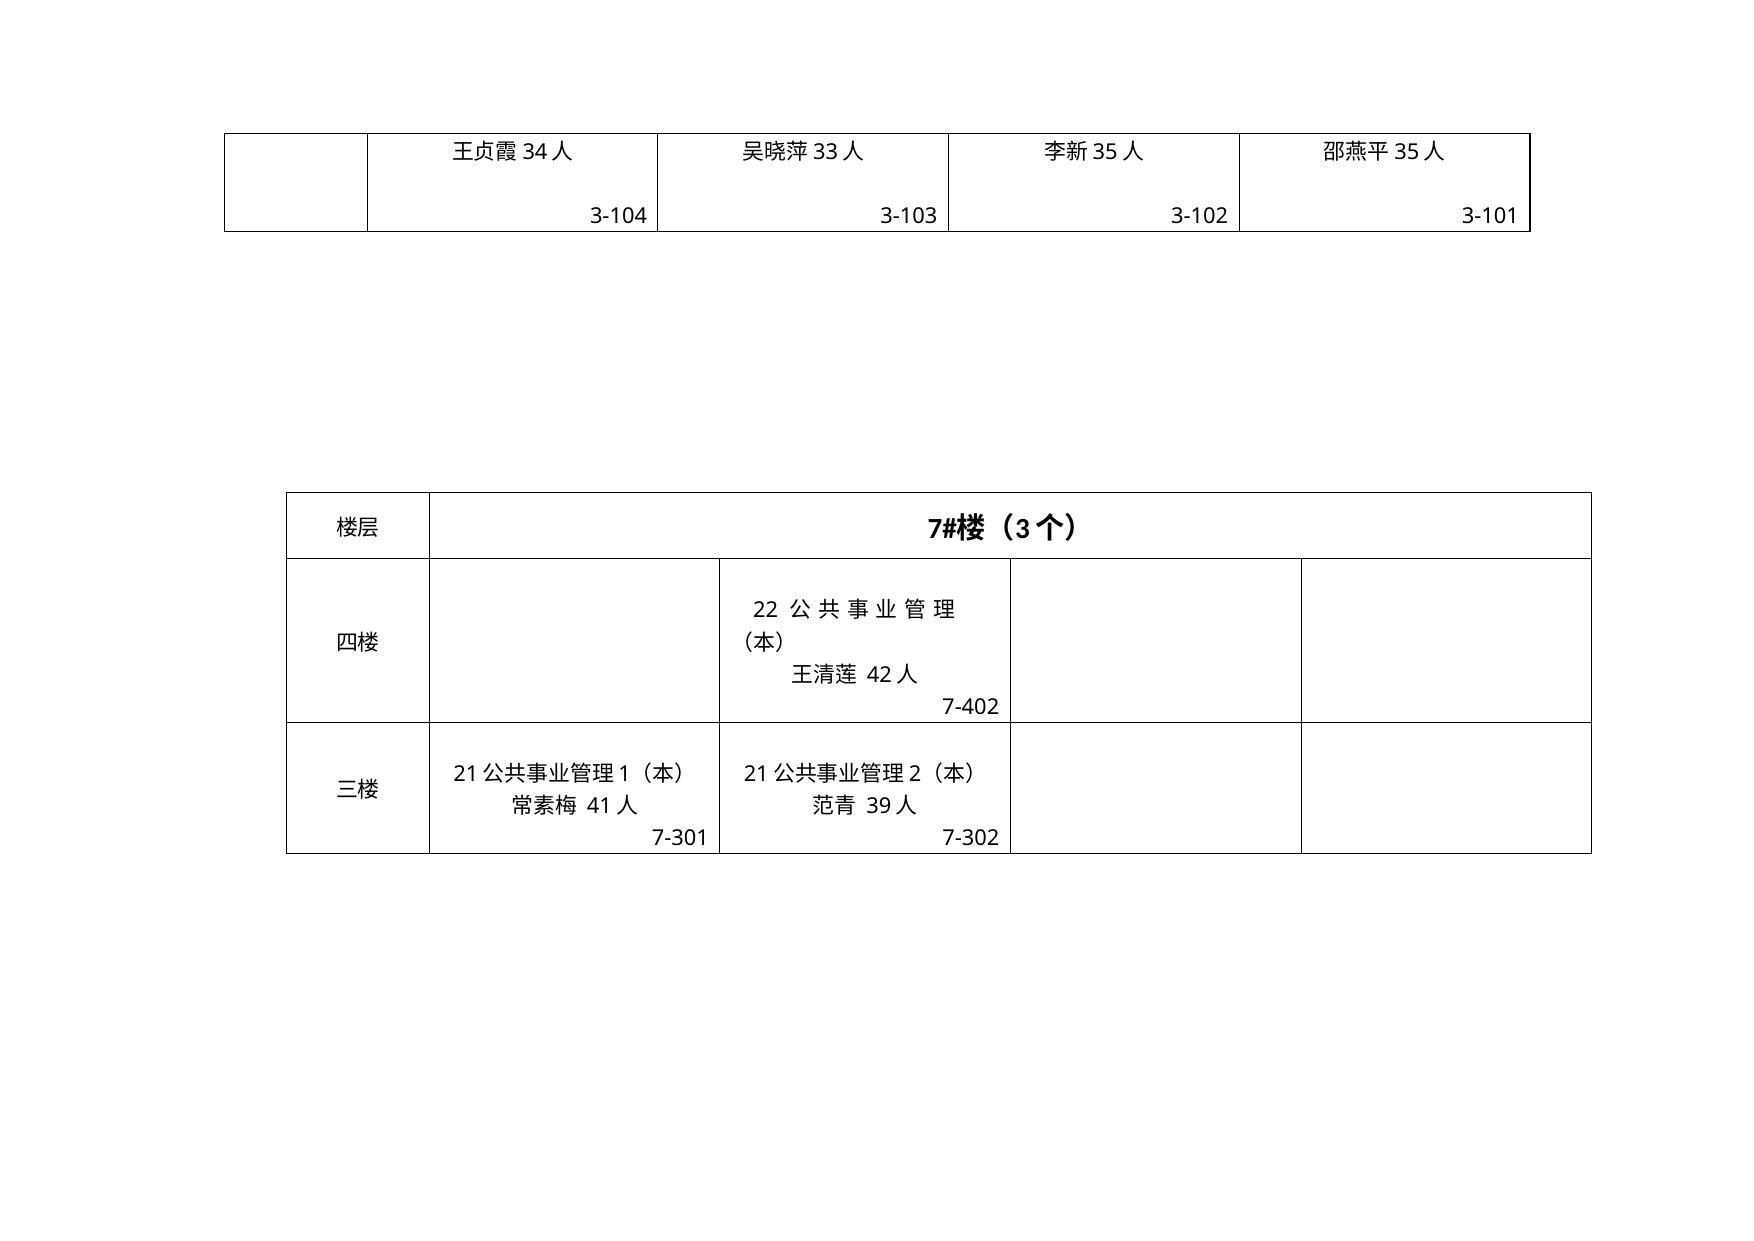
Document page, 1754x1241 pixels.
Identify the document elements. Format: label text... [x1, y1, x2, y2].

table_cell 四楼 [287, 559, 429, 722]
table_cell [949, 134, 1239, 231]
table_cell 21公共事业管理1（本） 常素梅 41人 7-301 [430, 723, 719, 853]
table_header 楼层 [287, 493, 429, 558]
table_cell 22公共事业管理（本） 王清莲 42人 7-402 [720, 559, 1010, 722]
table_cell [368, 134, 657, 231]
table_cell [1011, 723, 1301, 853]
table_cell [658, 134, 948, 231]
table_cell 三楼 [287, 723, 429, 853]
table_cell [1011, 559, 1301, 722]
table_cell [1302, 559, 1591, 722]
table_cell [430, 559, 719, 722]
table_cell [1302, 723, 1591, 853]
table_cell 一楼 [225, 134, 367, 231]
table_header 7#楼（3个） [430, 493, 1591, 558]
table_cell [1240, 134, 1529, 231]
table_cell 21公共事业管理2（本） 范青 39人 7-302 [720, 723, 1010, 853]
